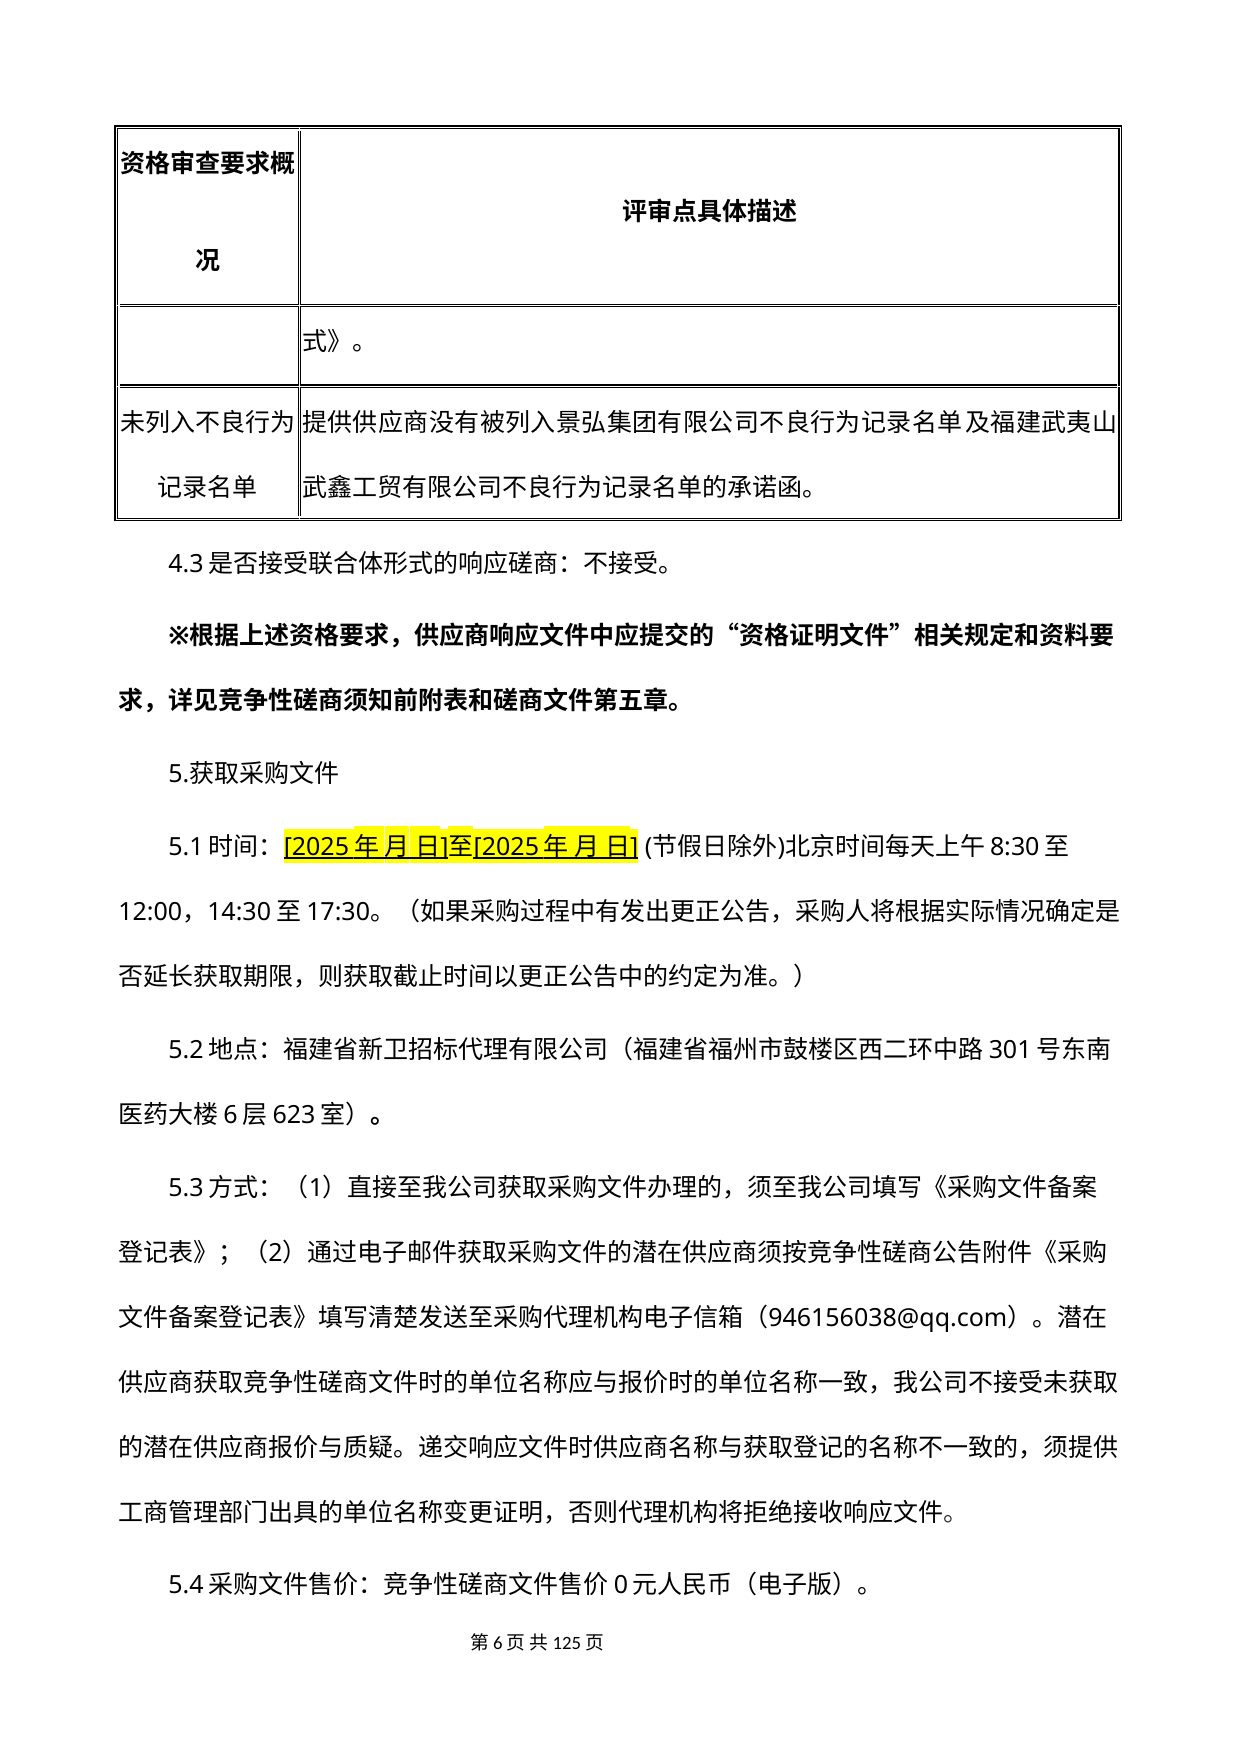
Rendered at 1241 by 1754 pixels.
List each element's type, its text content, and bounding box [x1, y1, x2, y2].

table_header 资格审查要求概况 [118, 129, 299, 304]
text 5.4采购文件售价：竞争性磋商文件售价0元人民币（电子版）。 [118, 1551, 1122, 1616]
text 5.获取采购文件 [118, 739, 1122, 804]
table_header 评审点具体描述 [300, 129, 1118, 304]
table_cell 提供供应商没有被列入景弘集团有限公司不良行为记录名单及福建武夷山武鑫工贸有限公司不良行为记录名单的承诺函。 [300, 384, 1119, 518]
text 5.1时间：[2025年 月 日]至[2025年 月 日] (节假日除外)北京时间每天上午8:30至12:00，14:30至17:30。（如果采购过程中有发出更正公告，采购人将根据实际情况确定是否延长获取期限，则获取截止时间以更正公告中的约定为准。） [118, 812, 1122, 1007]
text 5.2地点：福建省新卫招标代理有限公司（福建省福州市鼓楼区西二环中路301号东南医药大楼6层623室）。 [118, 1015, 1122, 1145]
text 4.3是否接受联合体形式的响应磋商：不接受。 [118, 529, 1122, 594]
text ※根据上述资格要求，供应商响应文件中应提交的“资格证明文件”相关规定和资料要求，详见竞争性磋商须知前附表和磋商文件第五章。 [118, 601, 1122, 731]
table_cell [300, 304, 1120, 384]
table_cell 未列入不良行为记录名单 [118, 384, 299, 518]
text 5.3方式：（1）直接至我公司获取采购文件办理的，须至我公司填写《采购文件备案登记表》；（2）通过电子邮件获取采购文件的潜在供应商须按竞争性磋商公告附件《采购文件备案登记表》填写清楚发送至采购代理机构电子信箱（946156038@qq.com）。潜在供应商获取竞争性磋商文件时的单位名称应与报价时的单位名称一致，我公司不接受未获取的潜在供应商报价与质疑。递交响应文件时供应商名称与获取登记的名称不一致的，须提供工商管理部门出具的单位名称变更证明，否则代理机构将拒绝接收响应文件。 [118, 1153, 1122, 1543]
table_cell 本采购包属于专门面向中小企业采购。 [116, 304, 299, 384]
